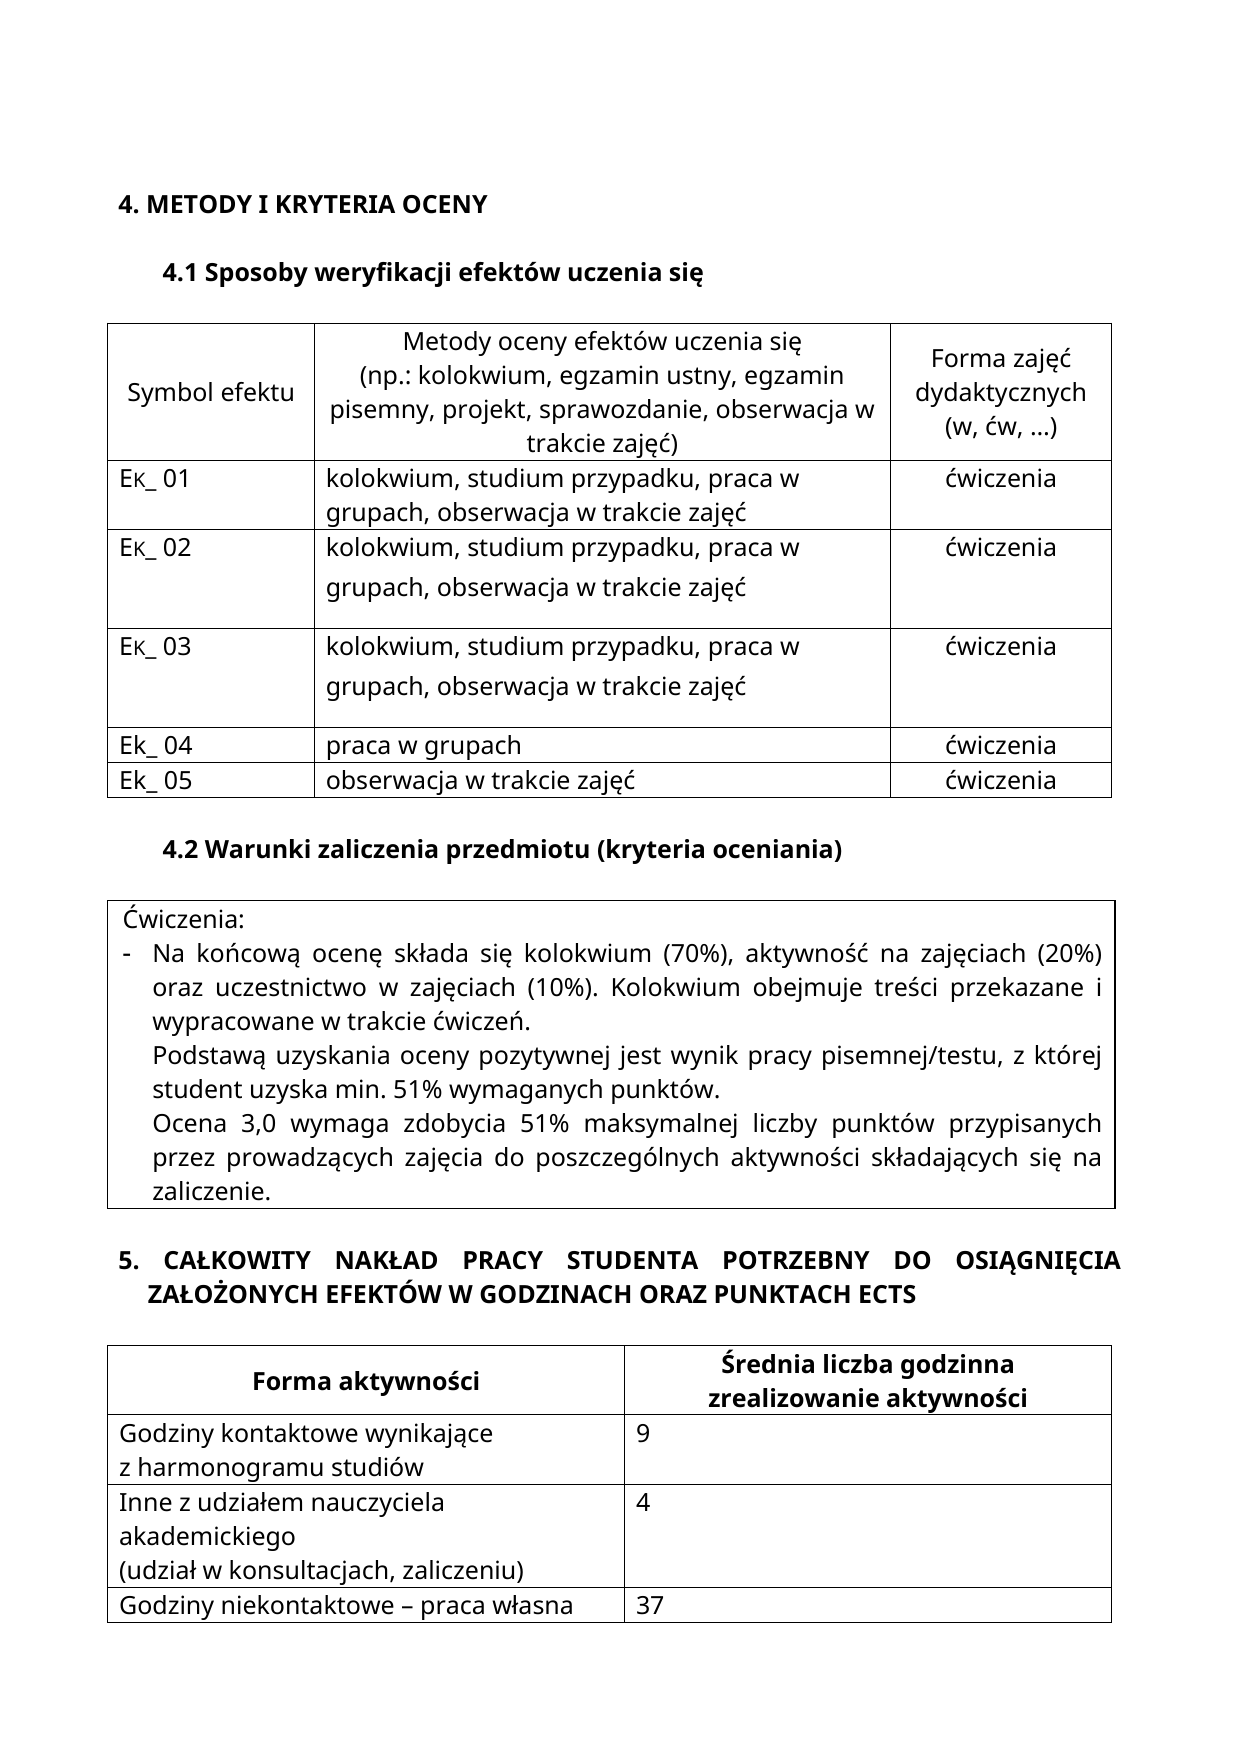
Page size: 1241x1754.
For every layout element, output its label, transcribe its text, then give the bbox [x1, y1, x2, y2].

text 4.2 Warunki zaliczenia przedmiotu (kryteria oceniania) [162, 832, 1122, 866]
table_header Forma aktywności [108, 1346, 624, 1414]
table_cell 37 [625, 1588, 1111, 1622]
text 5. CAŁKOWITY NAKŁAD PRACY STUDENTA POTRZEBNY DO OSIĄGNIĘCIA ZAŁOŻONYCH EFEKTÓW W GODZINACH ORAZ PUNKTACH ECTS [118, 1243, 1122, 1311]
table_cell 9 [625, 1415, 1111, 1483]
table_cell praca w grupach [315, 728, 890, 762]
table_cell Ek_ 02 [108, 530, 314, 628]
table_cell Godziny kontaktowe wynikające z harmonogramu studiów [108, 1415, 624, 1483]
table_header Metody oceny efektów uczenia się (np.: kolokwium, egzamin ustny, egzamin pisemny, projekt, sprawozdanie, obserwacja w trakcie zajęć) [315, 324, 890, 460]
table_cell ćwiczenia [891, 763, 1111, 797]
table_cell 4 [625, 1485, 1111, 1587]
text 4. METODY I KRYTERIA OCENY [118, 186, 1122, 220]
table_header Ćwiczenia: Na końcową ocenę składa się kolokwium (70%), aktywność na zajęciach (20%) oraz uczestnictwo w zajęciach (10%). Kolokwium obejmuje treści przekazane i wypracowane w trakcie ćwiczeń. Podstawą uzyskania oceny pozytywnej jest wynik pracy pisemnej/testu, z której student uzyska min. 51% wymaganych punktów. Ocena 3,0 wymaga zdobycia 51% maksymalnej liczby punktów przypisanych przez prowadzących zajęcia do poszczególnych aktywności składających się na zaliczenie. [108, 901, 1114, 1208]
table_cell Ek_ 04 [108, 728, 314, 762]
table_cell kolokwium, studium przypadku, praca w grupach, obserwacja w trakcie zajęć [315, 530, 890, 628]
table_cell Ek_ 01 [108, 461, 314, 529]
table_cell kolokwium, studium przypadku, praca w grupach, obserwacja w trakcie zajęć [315, 629, 890, 727]
table_header Symbol efektu [108, 324, 314, 460]
table_cell ćwiczenia [891, 530, 1111, 628]
table_cell Inne z udziałem nauczyciela akademickiego (udział w konsultacjach, zaliczeniu) [108, 1485, 624, 1587]
text 4.1 Sposoby weryfikacji efektów uczenia się [162, 254, 1122, 288]
table_cell Ek_ 05 [108, 763, 314, 797]
table_cell Ek_ 03 [108, 629, 314, 727]
table_cell ćwiczenia [891, 728, 1111, 762]
table_cell kolokwium, studium przypadku, praca w grupach, obserwacja w trakcie zajęć [315, 461, 890, 529]
table_header Forma zajęć dydaktycznych (w, ćw, …) [891, 324, 1111, 460]
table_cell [108, 1588, 624, 1622]
table_cell ćwiczenia [891, 461, 1111, 529]
table_cell ćwiczenia [891, 629, 1111, 727]
table_cell obserwacja w trakcie zajęć [315, 763, 890, 797]
table_header Średnia liczba godzinna zrealizowanie aktywności [625, 1346, 1111, 1414]
